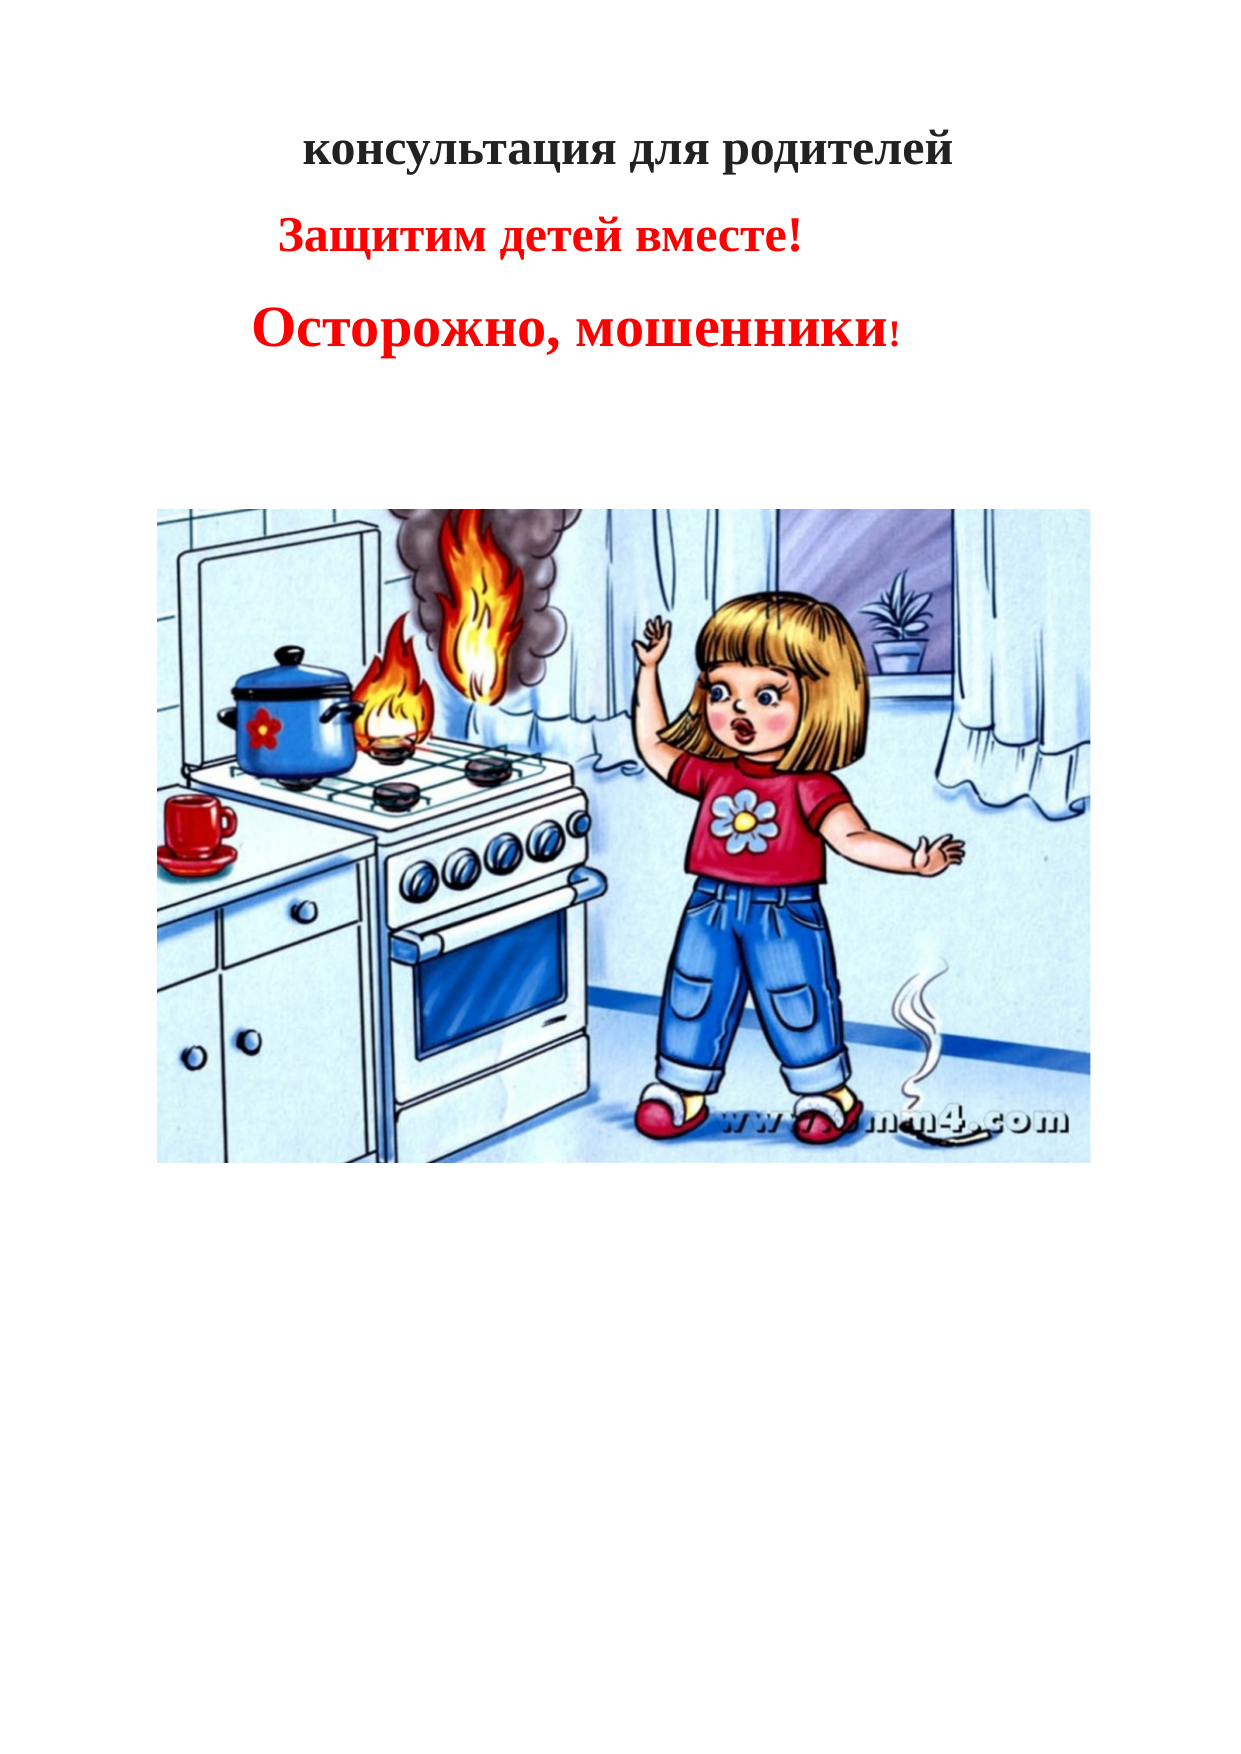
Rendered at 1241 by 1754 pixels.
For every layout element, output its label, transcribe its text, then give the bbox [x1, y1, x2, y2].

text консультация для родителей [177, 118, 1152, 176]
text Осторожно, мошенники! [177, 291, 1152, 358]
text Защитим детей вместе! [177, 205, 1152, 262]
picture [156, 509, 1091, 1162]
